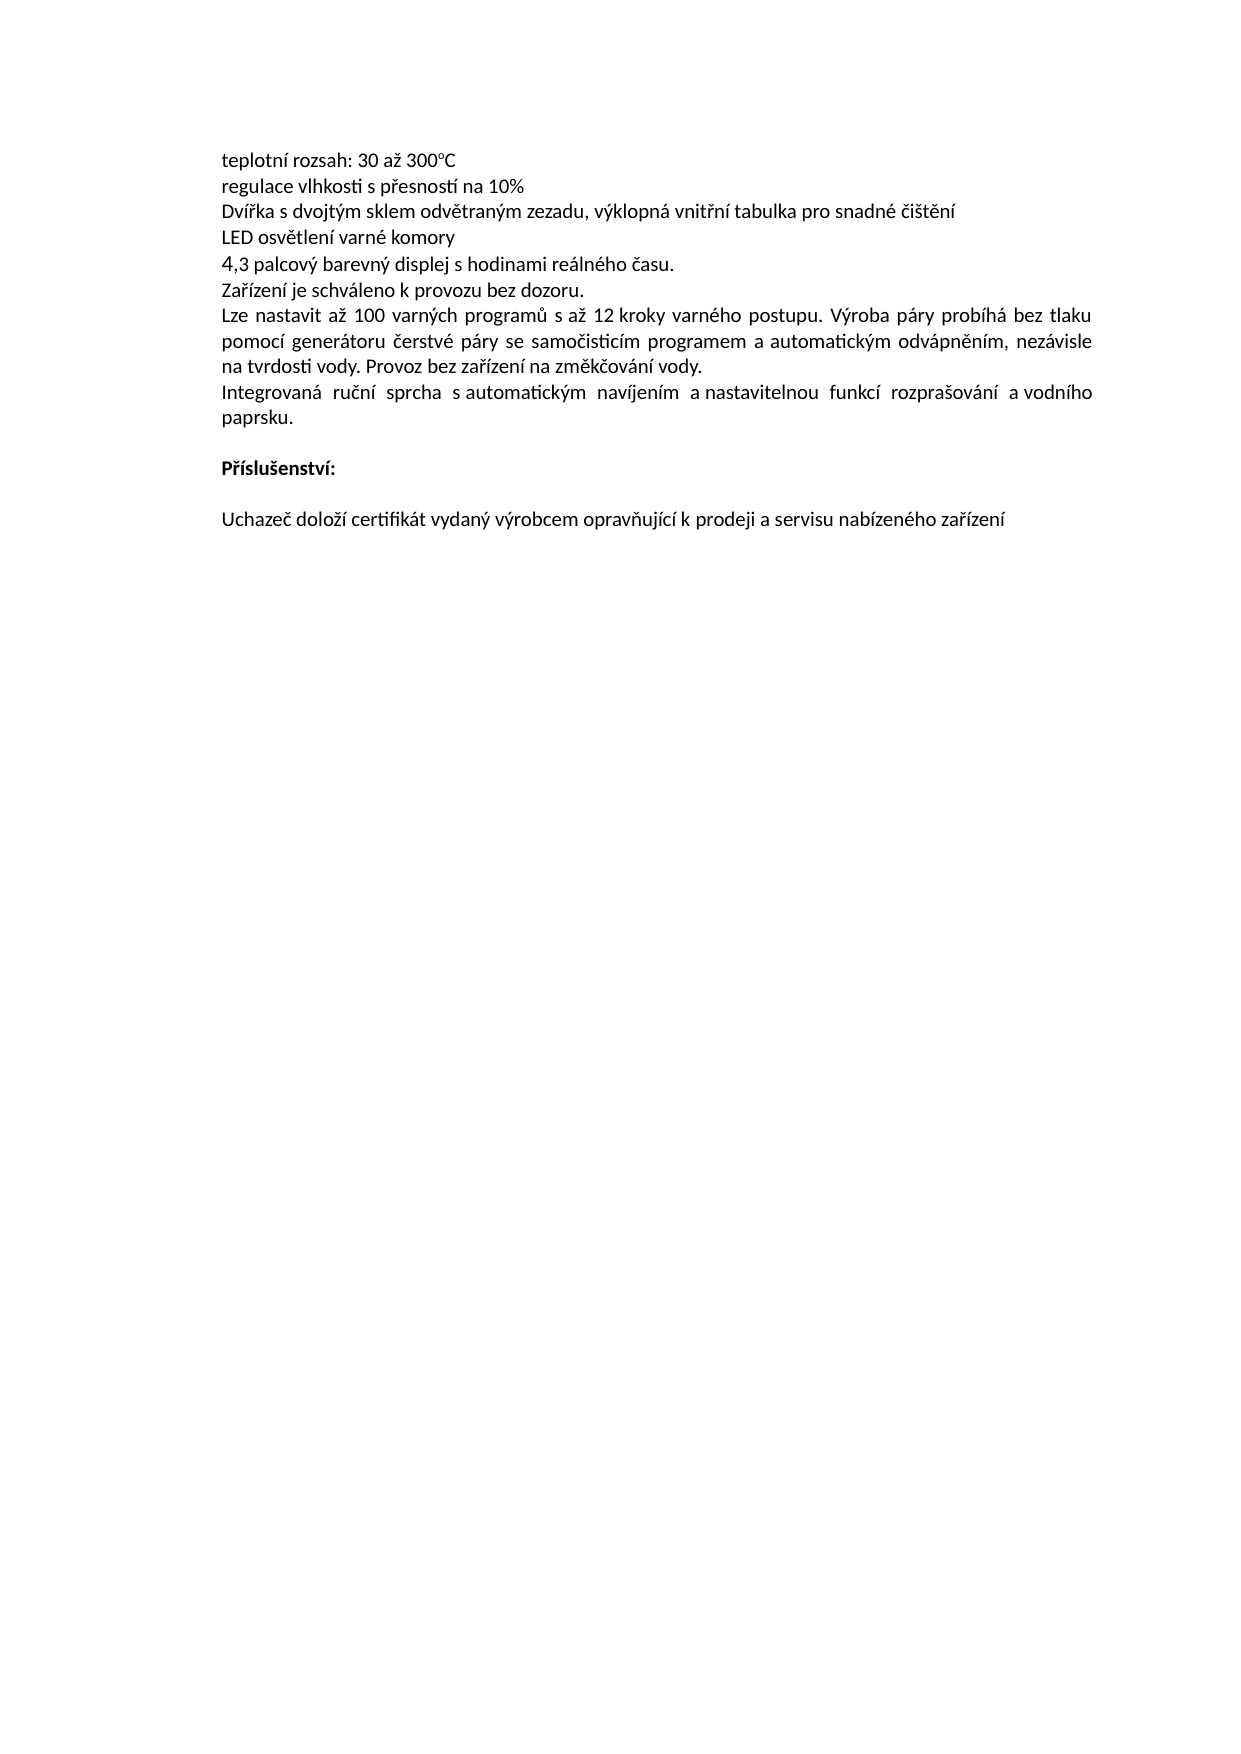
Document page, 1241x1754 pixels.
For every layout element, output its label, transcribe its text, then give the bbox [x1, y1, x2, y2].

text LED osvětlení varné komory [148, 224, 1093, 249]
text Příslušenství: [221, 455, 1093, 481]
text Lze nastavit až 100 varných programů s až 12 kroky varného postupu. Výroba páry probíhá bez tlaku pomocí generátoru čerstvé páry se samočisticím programem a automatickým odvápněním, nezávisle na tvrdosti vody. Provoz bez zařízení na změkčování vody. [221, 303, 1093, 379]
text regulace vlhkosti s přesností na 10% [221, 173, 1093, 198]
text teplotní rozsah: 30 až 300oC [221, 148, 1093, 173]
text Zařízení je schváleno k provozu bez dozoru. [148, 277, 1093, 303]
text Integrovaná ruční sprcha s automatickým navíjením a nastavitelnou funkcí rozprašování a vodního paprsku. [221, 379, 1093, 430]
text Dvířka s dvojtým sklem odvětraným zezadu, výklopná vnitřní tabulka pro snadné čištění [221, 198, 1093, 224]
text 4,3 palcový barevný displej s hodinami reálného času. [148, 249, 1093, 277]
text Uchazeč doloží certifikát vydaný výrobcem opravňující k prodeji a servisu nabízeného zařízení [221, 506, 1093, 531]
